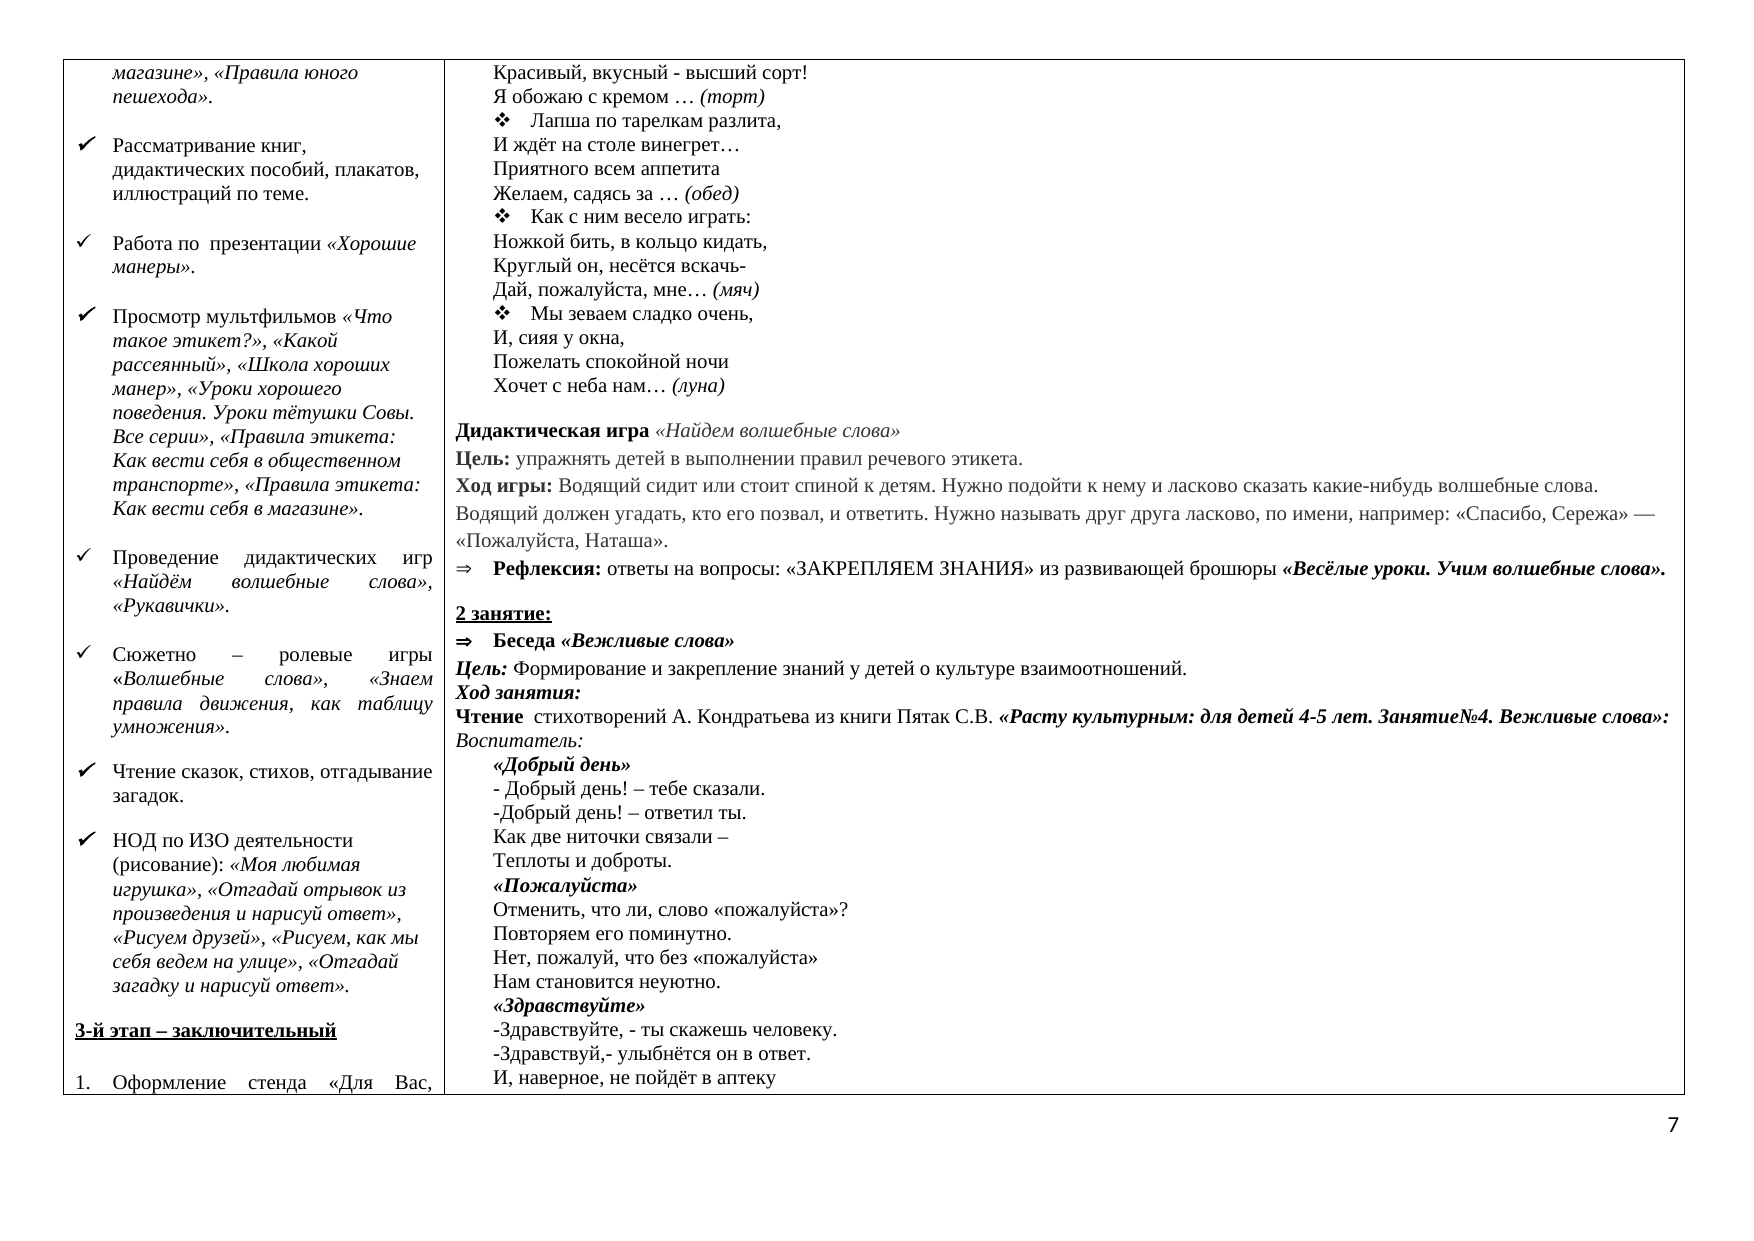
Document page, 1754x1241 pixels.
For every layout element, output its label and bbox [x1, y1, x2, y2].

table_cell [64, 60, 444, 1094]
table_cell [445, 60, 1684, 1094]
